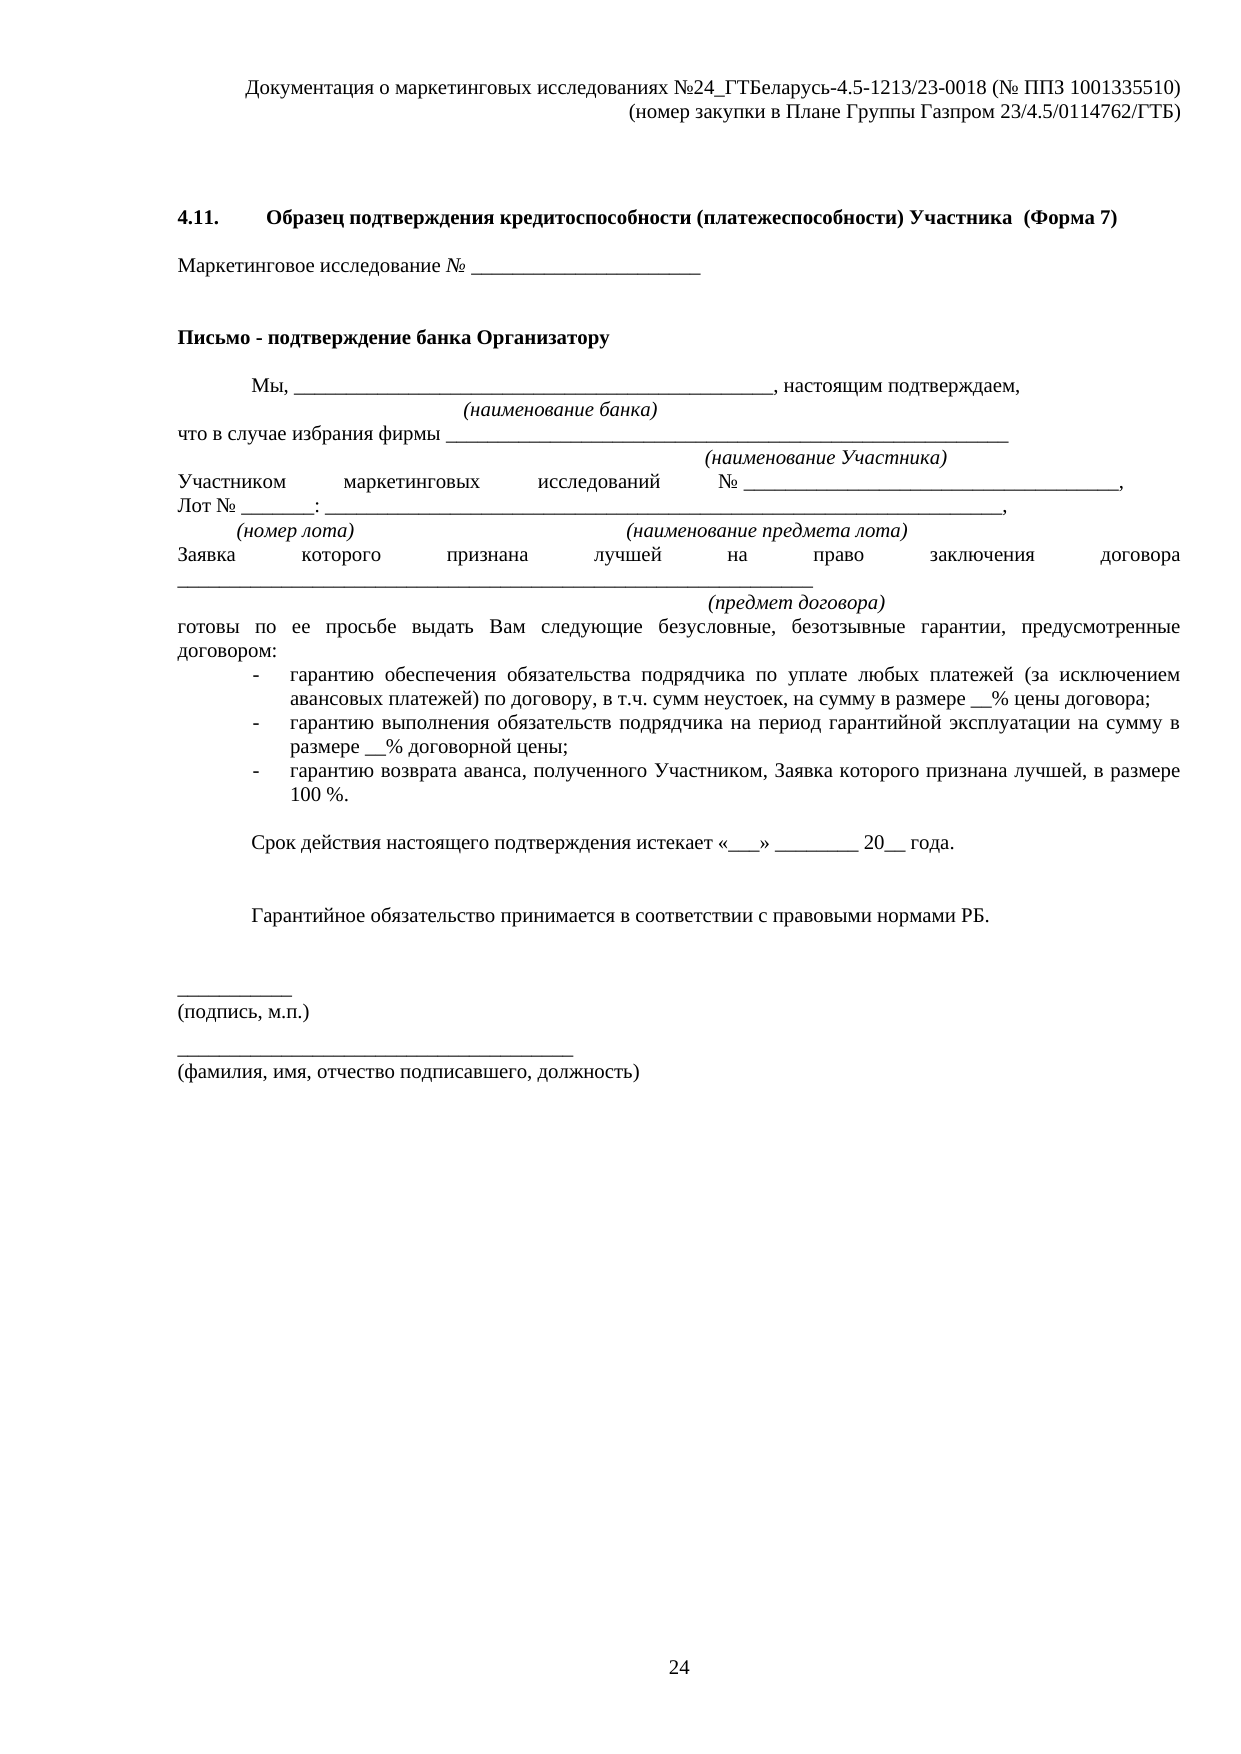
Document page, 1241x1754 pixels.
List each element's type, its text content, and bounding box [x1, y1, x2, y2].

text Маркетинговое исследование № ______________________ [177, 253, 1181, 277]
list Образец подтверждения кредитоспособности (платежеспособности) Участника (Форма 7) [177, 205, 1181, 229]
text (фамилия, имя, отчество подписавшего, должность) [177, 1059, 1181, 1083]
text (номер лота) (наименование предмета лота) [177, 517, 1181, 542]
text Гарантийное обязательство принимается в соответствии с правовыми нормами РБ. [177, 902, 1181, 927]
text (наименование банка) [177, 397, 1181, 421]
text ______________________________________ [177, 1035, 1181, 1059]
text (наименование Участника) [177, 445, 1181, 469]
text готовы по ее просьбе выдать Вам следующие безусловные, безотзывные гарантии, предусмотренные договором: [177, 614, 1181, 662]
text ___________ [177, 975, 1181, 999]
list гарантию возврата аванса, полученного Участником, Заявка которого признана лучшей, в размере 100 %. [252, 758, 1181, 806]
text Письмо - подтверждение банка Организатору [177, 325, 1181, 349]
text Срок действия настоящего подтверждения истекает «___» ________ 20__ года. [177, 830, 1181, 854]
text Заявка которого признана лучшей на право заключения договора _____________________________________________________________ [177, 542, 1181, 590]
text Мы, ______________________________________________, настоящим подтверждаем, [177, 373, 1181, 397]
text что в случае избрания фирмы ______________________________________________________ [177, 421, 1181, 445]
text (предмет договора) [177, 590, 1181, 614]
list гарантию обеспечения обязательства подрядчика по уплате любых платежей (за исключением авансовых платежей) по договору, в т.ч. сумм неустоек, на сумму в размере __% цены договора; [252, 662, 1181, 710]
text Участником маркетинговых исследований № ____________________________________, Лот № _______: _________________________________________________________________, [177, 469, 1181, 517]
list гарантию выполнения обязательств подрядчика на период гарантийной эксплуатации на сумму в размере __% договорной цены; [252, 710, 1181, 758]
text (подпись, м.п.) [177, 999, 1181, 1023]
